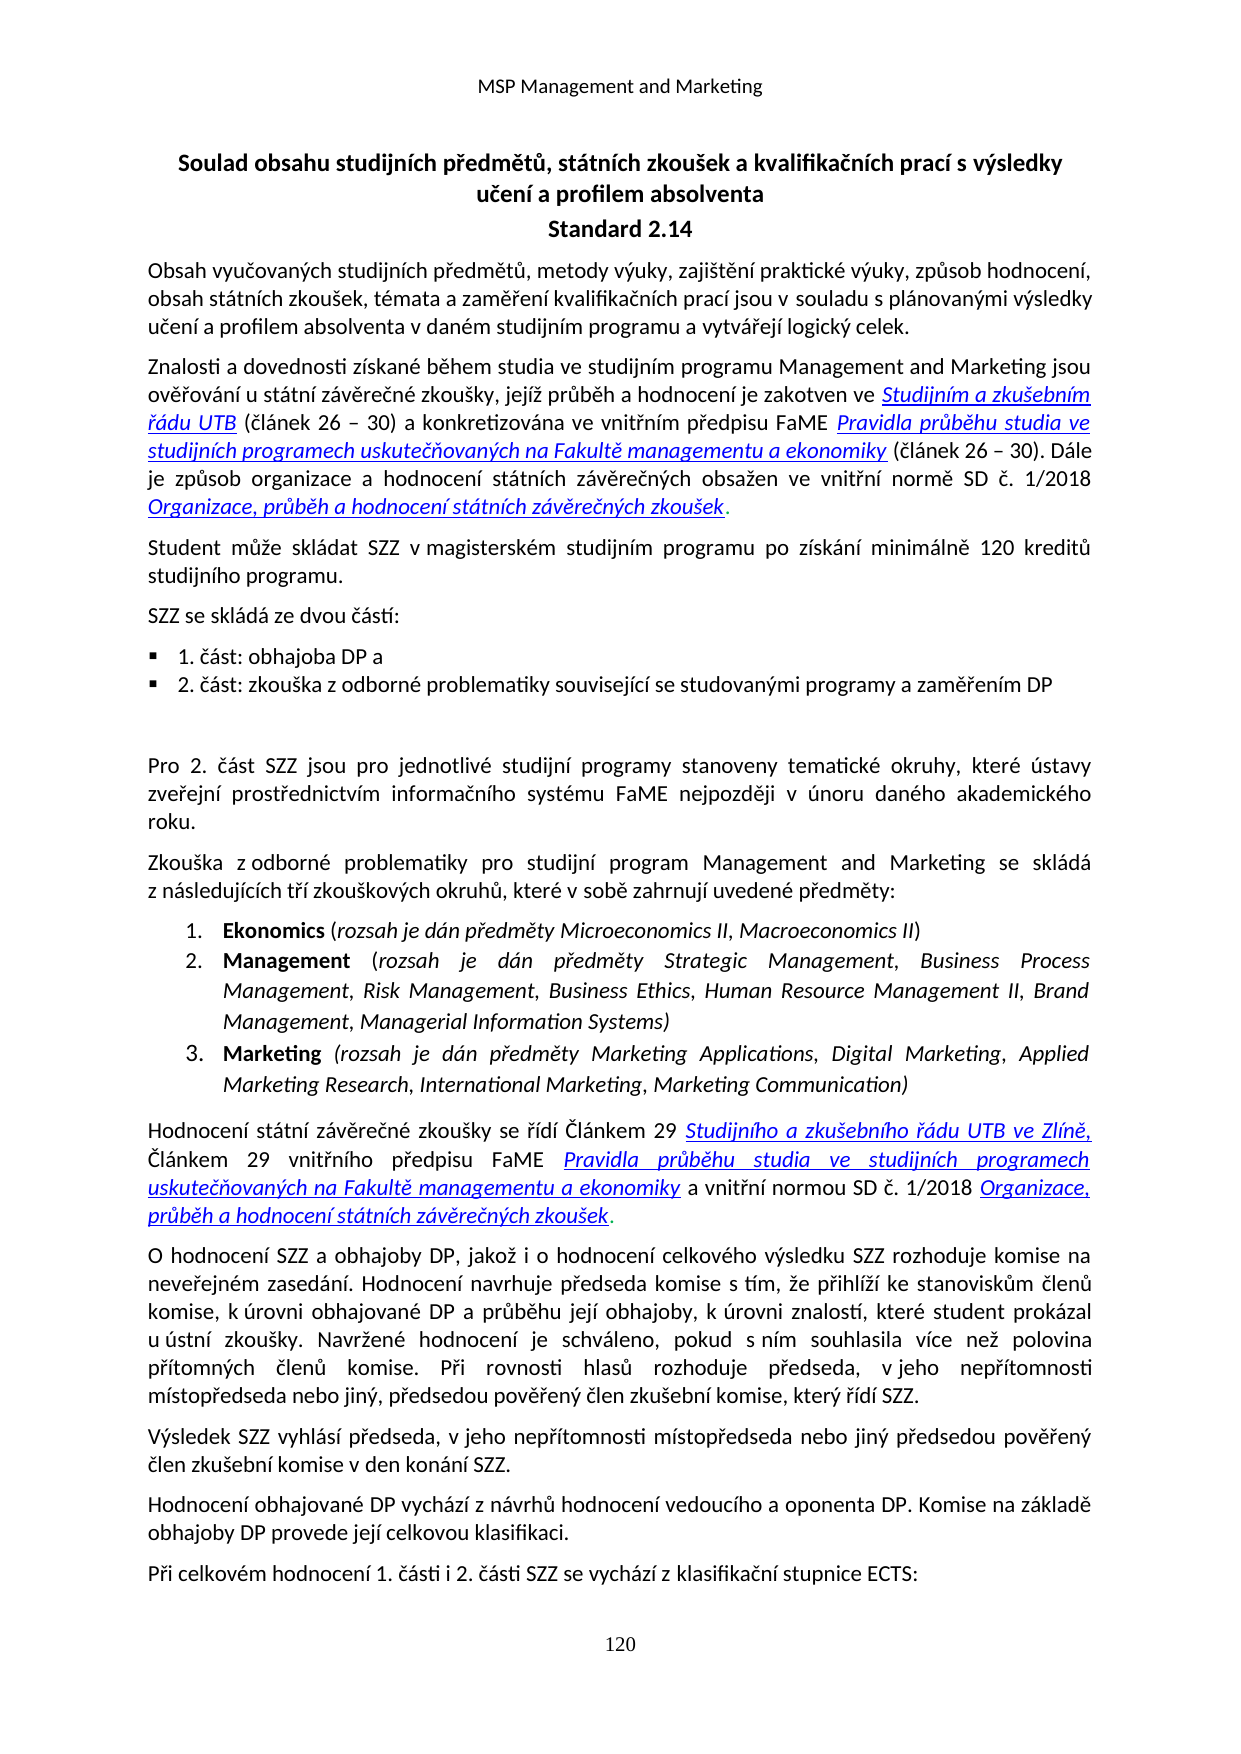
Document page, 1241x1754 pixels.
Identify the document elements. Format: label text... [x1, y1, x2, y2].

text Zkouška z odborné problematiky pro studijní program Management and Marketing se skládá z následujících tří zkouškových okruhů, které v sobě zahrnují uvedené předměty: [148, 848, 1093, 904]
text Student může skládat SZZ v magisterském studijním programu po získání minimálně 120 kreditů studijního programu. [148, 533, 1093, 589]
text Při celkovém hodnocení 1. části i 2. části SZZ se vychází z klasifikační stupnice ECTS: [148, 1559, 1093, 1587]
text Znalosti a dovednosti získané během studia ve studijním programu Management and Marketing jsou ověřování u státní závěrečné zkoušky, jejíž průběh a hodnocení je zakotven ve Studijním a zkušebním řádu UTB (článek 26 – 30) a konkretizována ve vnitřním předpisu FaME Pravidla průběhu studia ve studijních programech uskutečňovaných na Fakultě managementu a ekonomiky (článek 26 – 30). Dále je způsob organizace a hodnocení státních závěrečných obsažen ve vnitřní normě SD č. 1/2018 Organizace, průběh a hodnocení státních závěrečných zkoušek. [148, 352, 1093, 521]
text SZZ se skládá ze dvou částí: [148, 602, 1093, 629]
text O hodnocení SZZ a obhajoby DP, jakož i o hodnocení celkového výsledku SZZ rozhoduje komise na neveřejném zasedání. Hodnocení navrhuje předseda komise s tím, že přihlíží ke stanoviskům členů komise, k úrovni obhajované DP a průběhu její obhajoby, k úrovni znalostí, které student prokázal u ústní zkoušky. Navržené hodnocení je schváleno, pokud s ním souhlasila více než polovina přítomných členů komise. Při rovnosti hlasů rozhoduje předseda, v jeho nepřítomnosti místopředseda nebo jiný, předsedou pověřený člen zkušební komise, který řídí SZZ. [148, 1241, 1093, 1409]
text Výsledek SZZ vyhlásí předseda, v jeho nepřítomnosti místopředseda nebo jiný předsedou pověřený člen zkušební komise v den konání SZZ. [148, 1422, 1093, 1478]
list Management (rozsah je dán předměty Strategic Management, Business Process Management, Risk Management, Business Ethics, Human Resource Management II, Brand Management, Managerial Information Systems) [185, 946, 1093, 1035]
text Hodnocení obhajované DP vychází z návrhů hodnocení vedoucího a oponenta DP. Komise na základě obhajoby DP provede její celkovou klasifikaci. [148, 1490, 1093, 1546]
list 1. část: obhajoba DP a [148, 642, 1093, 670]
list Marketing (rozsah je dán předměty Marketing Applications, Digital Marketing, Applied Marketing Research, International Marketing, Marketing Communication) [185, 1037, 1093, 1098]
list 2. část: zkouška z odborné problematiky související se studovanými programy a zaměřením DP [148, 670, 1093, 698]
text Soulad obsahu studijních předmětů, státních zkoušek a kvalifikačních prací s výsledky učení a profilem absolventa [148, 148, 1093, 209]
text Obsah vyučovaných studijních předmětů, metody výuky, zajištění praktické výuky, způsob hodnocení, obsah státních zkoušek, témata a zaměření kvalifikačních prací jsou v souladu s plánovanými výsledky učení a profilem absolventa v daném studijním programu a vytvářejí logický celek. [148, 256, 1093, 340]
text Hodnocení státní závěrečné zkoušky se řídí Článkem 29 Studijního a zkušebního řádu UTB ve Zlíně, Článkem 29 vnitřního předpisu FaME Pravidla průběhu studia ve studijních programech uskutečňovaných na Fakultě managementu a ekonomiky a vnitřní normou SD č. 1/2018 Organizace, průběh a hodnocení státních závěrečných zkoušek. [148, 1117, 1093, 1229]
list Ekonomics (rozsah je dán předměty Microeconomics II, Macroeconomics II) [185, 916, 1093, 944]
text Pro 2. část SZZ jsou pro jednotlivé studijní programy stanoveny tematické okruhy, které ústavy zveřejní prostřednictvím informačního systému FaME nejpozději v únoru daného akademického roku. [148, 751, 1093, 835]
text Standard 2.14 [148, 213, 1093, 243]
